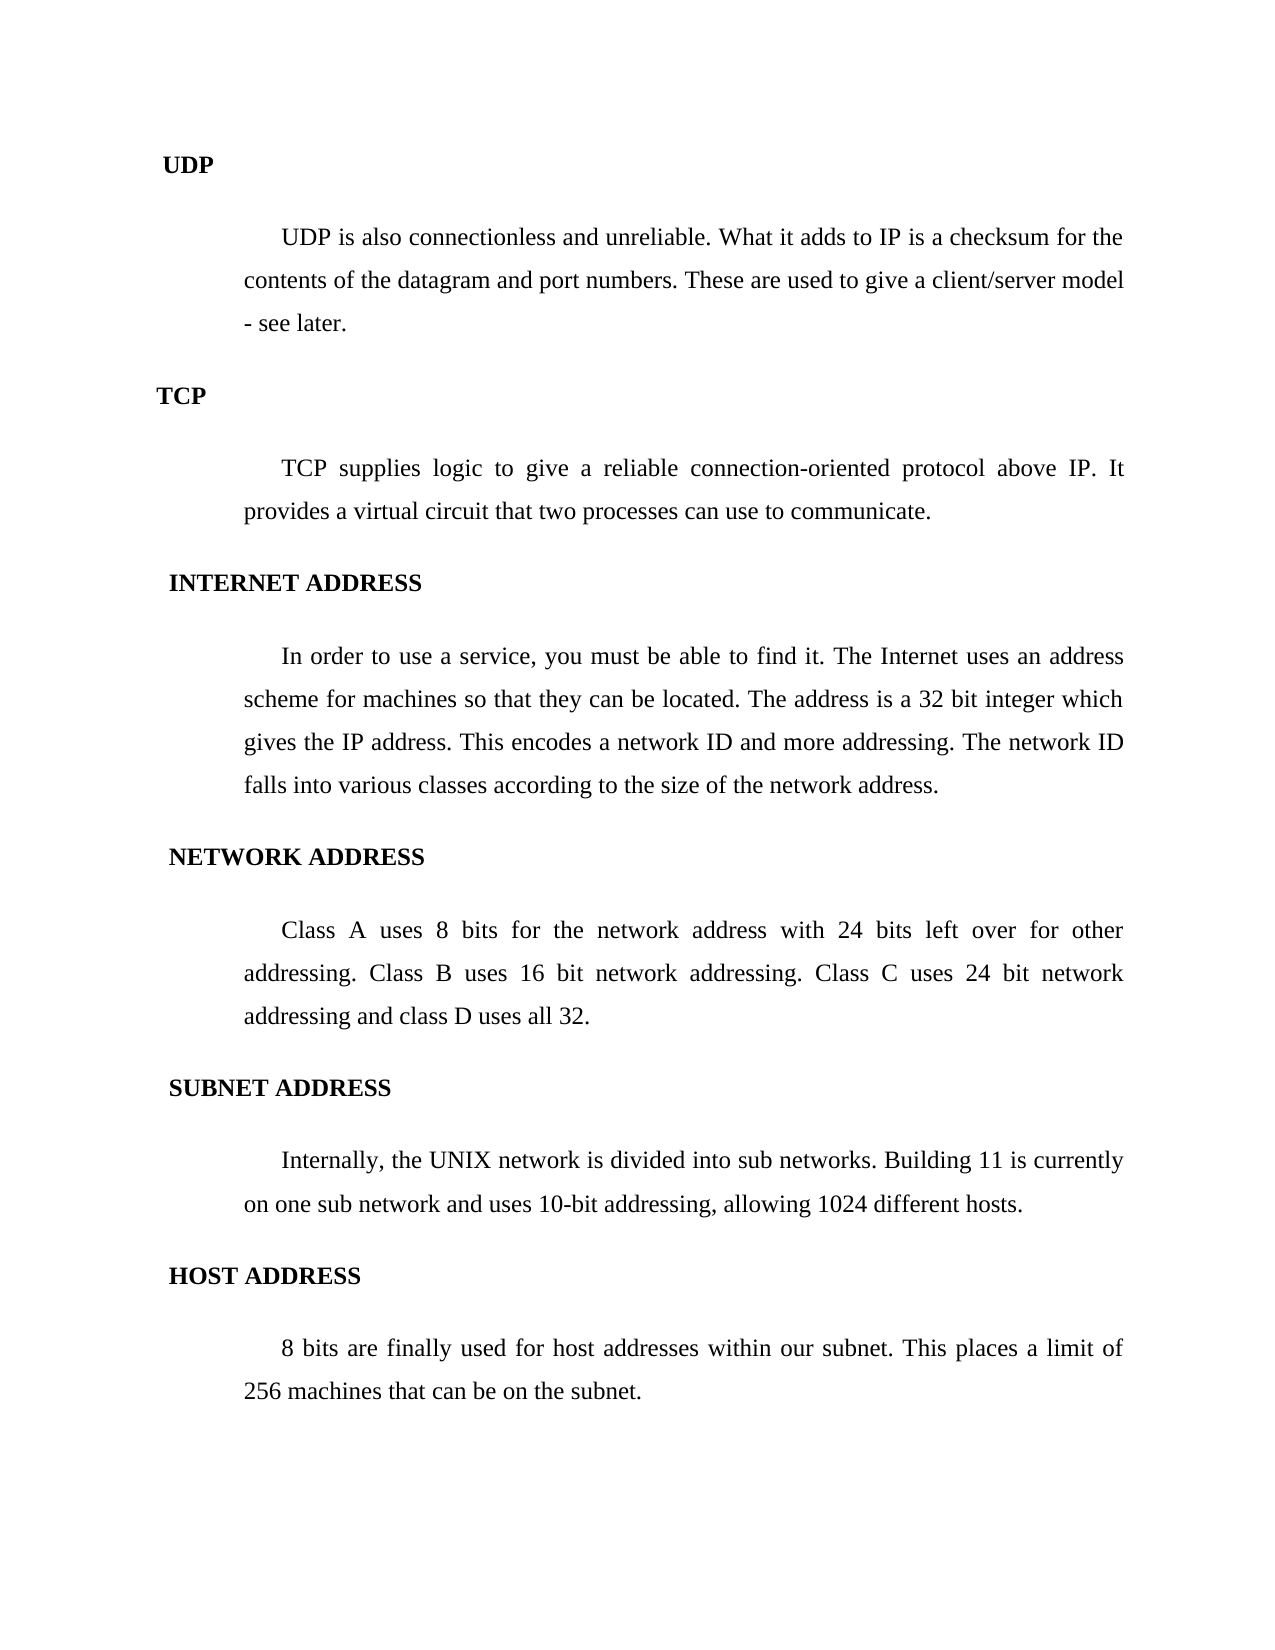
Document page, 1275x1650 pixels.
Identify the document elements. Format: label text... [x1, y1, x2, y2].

subtitle Internet address [150, 568, 1125, 597]
text UDP is also connectionless and unreliable. What it adds to IP is a checksum for the contents of the datagram and port numbers. These are used to give a client/server model - see later. [244, 222, 1125, 337]
subtitle Subnet address [150, 1073, 1125, 1102]
text Class A uses 8 bits for the network address with 24 bits left over for other addressing. Class B uses 16 bit network addressing. Class C uses 24 bit network addressing and class D uses all 32. [244, 915, 1125, 1030]
subtitle Network address [150, 842, 1125, 871]
subtitle UDP [150, 150, 1125, 179]
text TCP supplies logic to give a reliable connection-oriented protocol above IP. It provides a virtual circuit that two processes can use to communicate. [244, 453, 1125, 525]
text In order to use a service, you must be able to find it. The Internet uses an address scheme for machines so that they can be located. The address is a 32 bit integer which gives the IP address. This encodes a network ID and more addressing. The network ID falls into various classes according to the size of the network address. [244, 641, 1125, 799]
text Internally, the UNIX network is divided into sub networks. Building 11 is currently on one sub network and uses 10-bit addressing, allowing 1024 different hosts. [244, 1146, 1125, 1217]
text 8 bits are finally used for host addresses within our subnet. This places a limit of 256 machines that can be on the subnet. [244, 1333, 1125, 1405]
subtitle Host address [150, 1261, 1125, 1290]
subtitle TCP [150, 381, 1125, 409]
